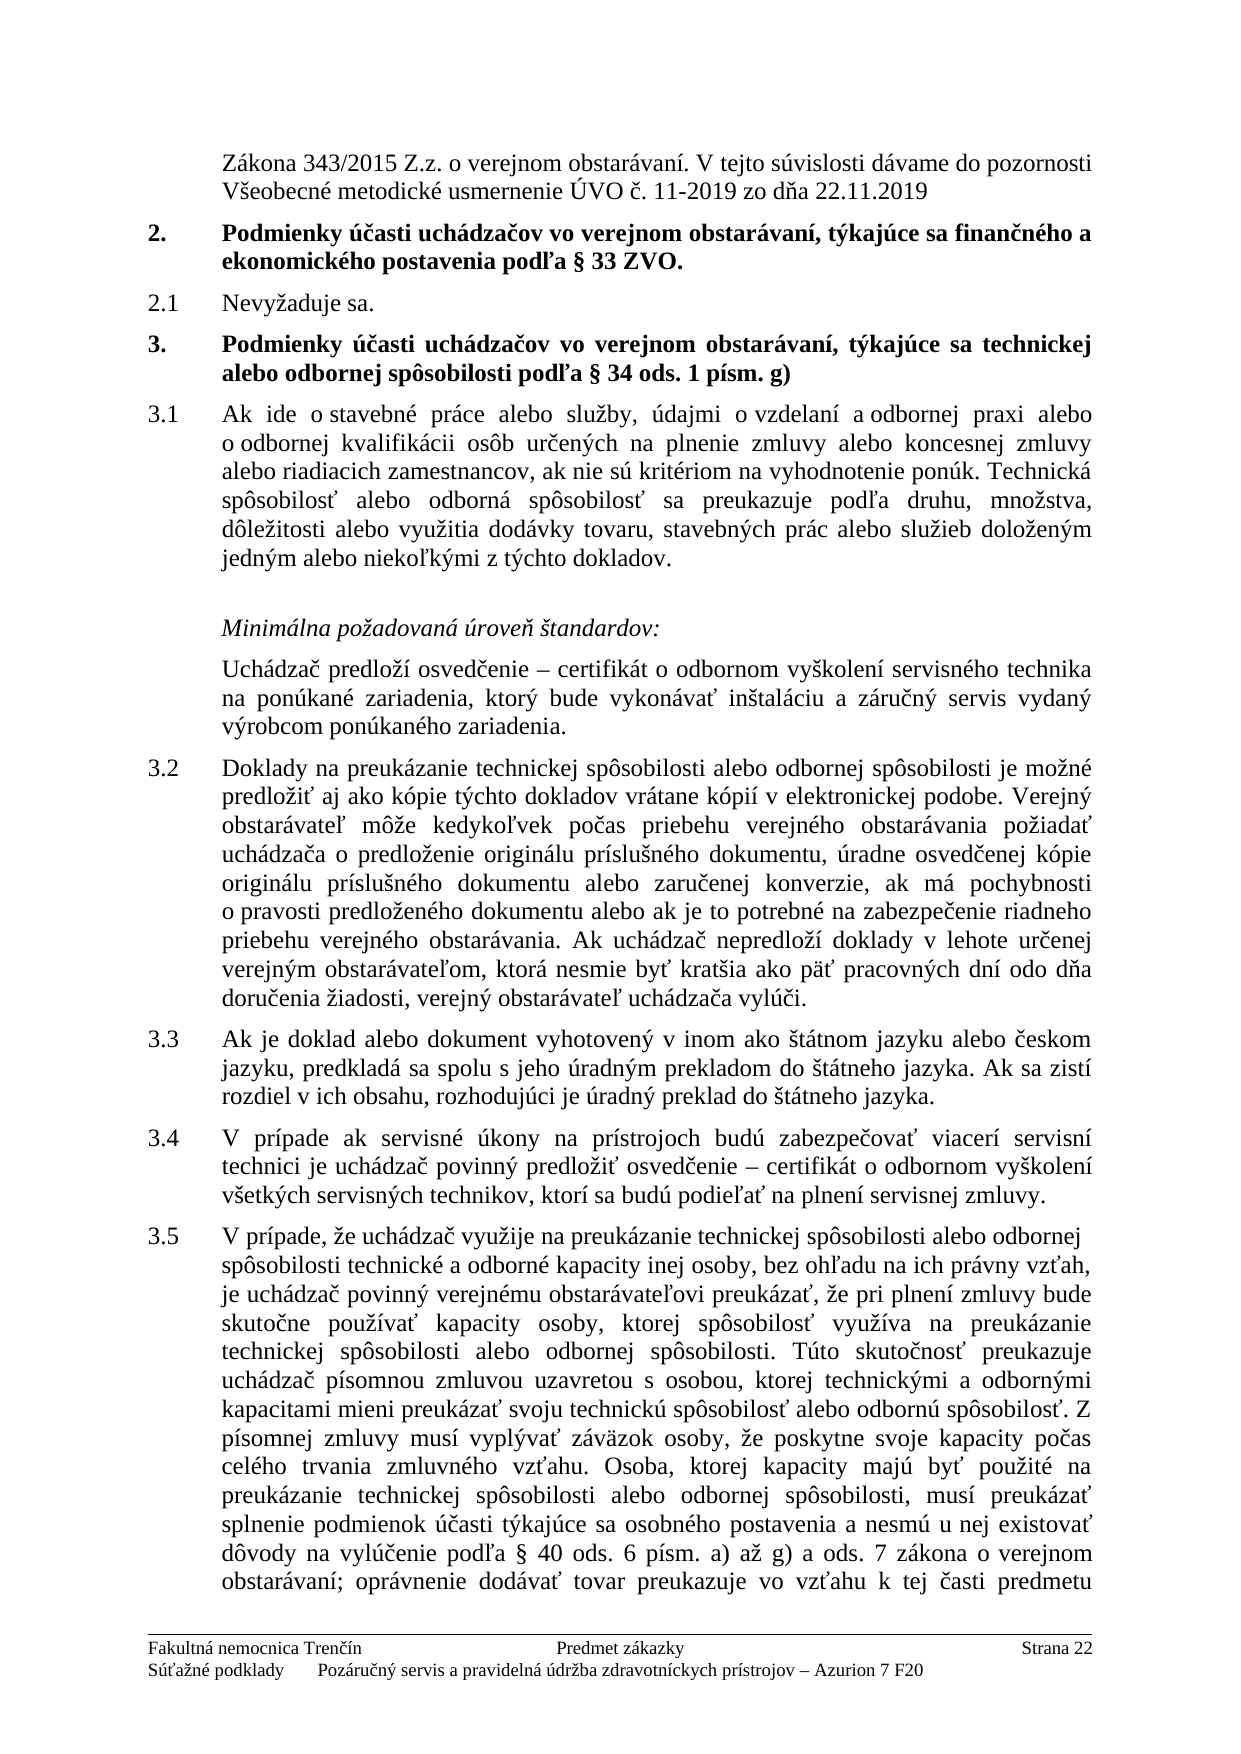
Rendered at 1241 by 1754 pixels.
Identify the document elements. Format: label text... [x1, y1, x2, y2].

text Minimálna požadovaná úroveň štandardov: [221, 613, 1092, 641]
text V prípade ak servisné úkony na prístrojoch budú zabezpečovať viacerí servisní technici je uchádzač povinný predložiť osvedčenie – certifikát o odbornom vyškolení všetkých servisných technikov, ktorí sa budú podieľať na plnení servisnej zmluvy. [148, 1123, 1092, 1209]
text Nevyžaduje sa. [148, 288, 1092, 316]
text Podmienky účasti uchádzačov vo verejnom obstarávaní, týkajúce sa technickej alebo odbornej spôsobilosti podľa § 34 ods. 1 písm. g) [148, 329, 1092, 386]
text Ak ide o stavebné práce alebo služby, údajmi o vzdelaní a odbornej praxi alebo o odbornej kvalifikácii osôb určených na plnenie zmluvy alebo koncesnej zmluvy alebo riadiacich zamestnancov, ak nie sú kritériom na vyhodnotenie ponúk. Technická spôsobilosť alebo odborná spôsobilosť sa preukazuje podľa druhu, množstva, dôležitosti alebo využitia dodávky tovaru, stavebných prác alebo služieb doloženým jedným alebo niekoľkými z týchto dokladov. [148, 399, 1092, 571]
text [221, 1250, 1092, 1595]
text Podmienky účasti uchádzačov vo verejnom obstarávaní, týkajúce sa finančného a ekonomického postavenia podľa § 33 ZVO. [148, 218, 1092, 275]
text Doklady na preukázanie technickej spôsobilosti alebo odbornej spôsobilosti je možné predložiť aj ako kópie týchto dokladov vrátane kópií v elektronickej podobe. Verejný obstarávateľ môže kedykoľvek počas priebehu verejného obstarávania požiadať uchádzača o predloženie originálu príslušného dokumentu, úradne osvedčenej kópie originálu príslušného dokumentu alebo zaručenej konverzie, ak má pochybnosti o pravosti predloženého dokumentu alebo ak je to potrebné na zabezpečenie riadneho priebehu verejného obstarávania. Ak uchádzač nepredloží doklady v lehote určenej verejným obstarávateľom, ktorá nesmie byť kratšia ako päť pracovných dní odo dňa doručenia žiadosti, verejný obstarávateľ uchádzača vylúči. [148, 753, 1092, 1011]
list Uchádzač predloží osvedčenie – certifikát o odbornom vyškolení servisného technika na ponúkané zariadenia, ktorý bude vykonávať inštaláciu a záručný servis vydaný výrobcom ponúkaného zariadenia. [222, 654, 1092, 740]
text V prípade, že uchádzač využije na preukázanie technickej spôsobilosti alebo odbornej [148, 1221, 1092, 1250]
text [148, 148, 1092, 205]
text Ak je doklad alebo dokument vyhotovený v inom ako štátnom jazyku alebo českom jazyku, predkladá sa spolu s jeho úradným prekladom do štátneho jazyka. Ak sa zistí rozdiel v ich obsahu, rozhodujúci je úradný preklad do štátneho jazyka. [148, 1024, 1092, 1110]
